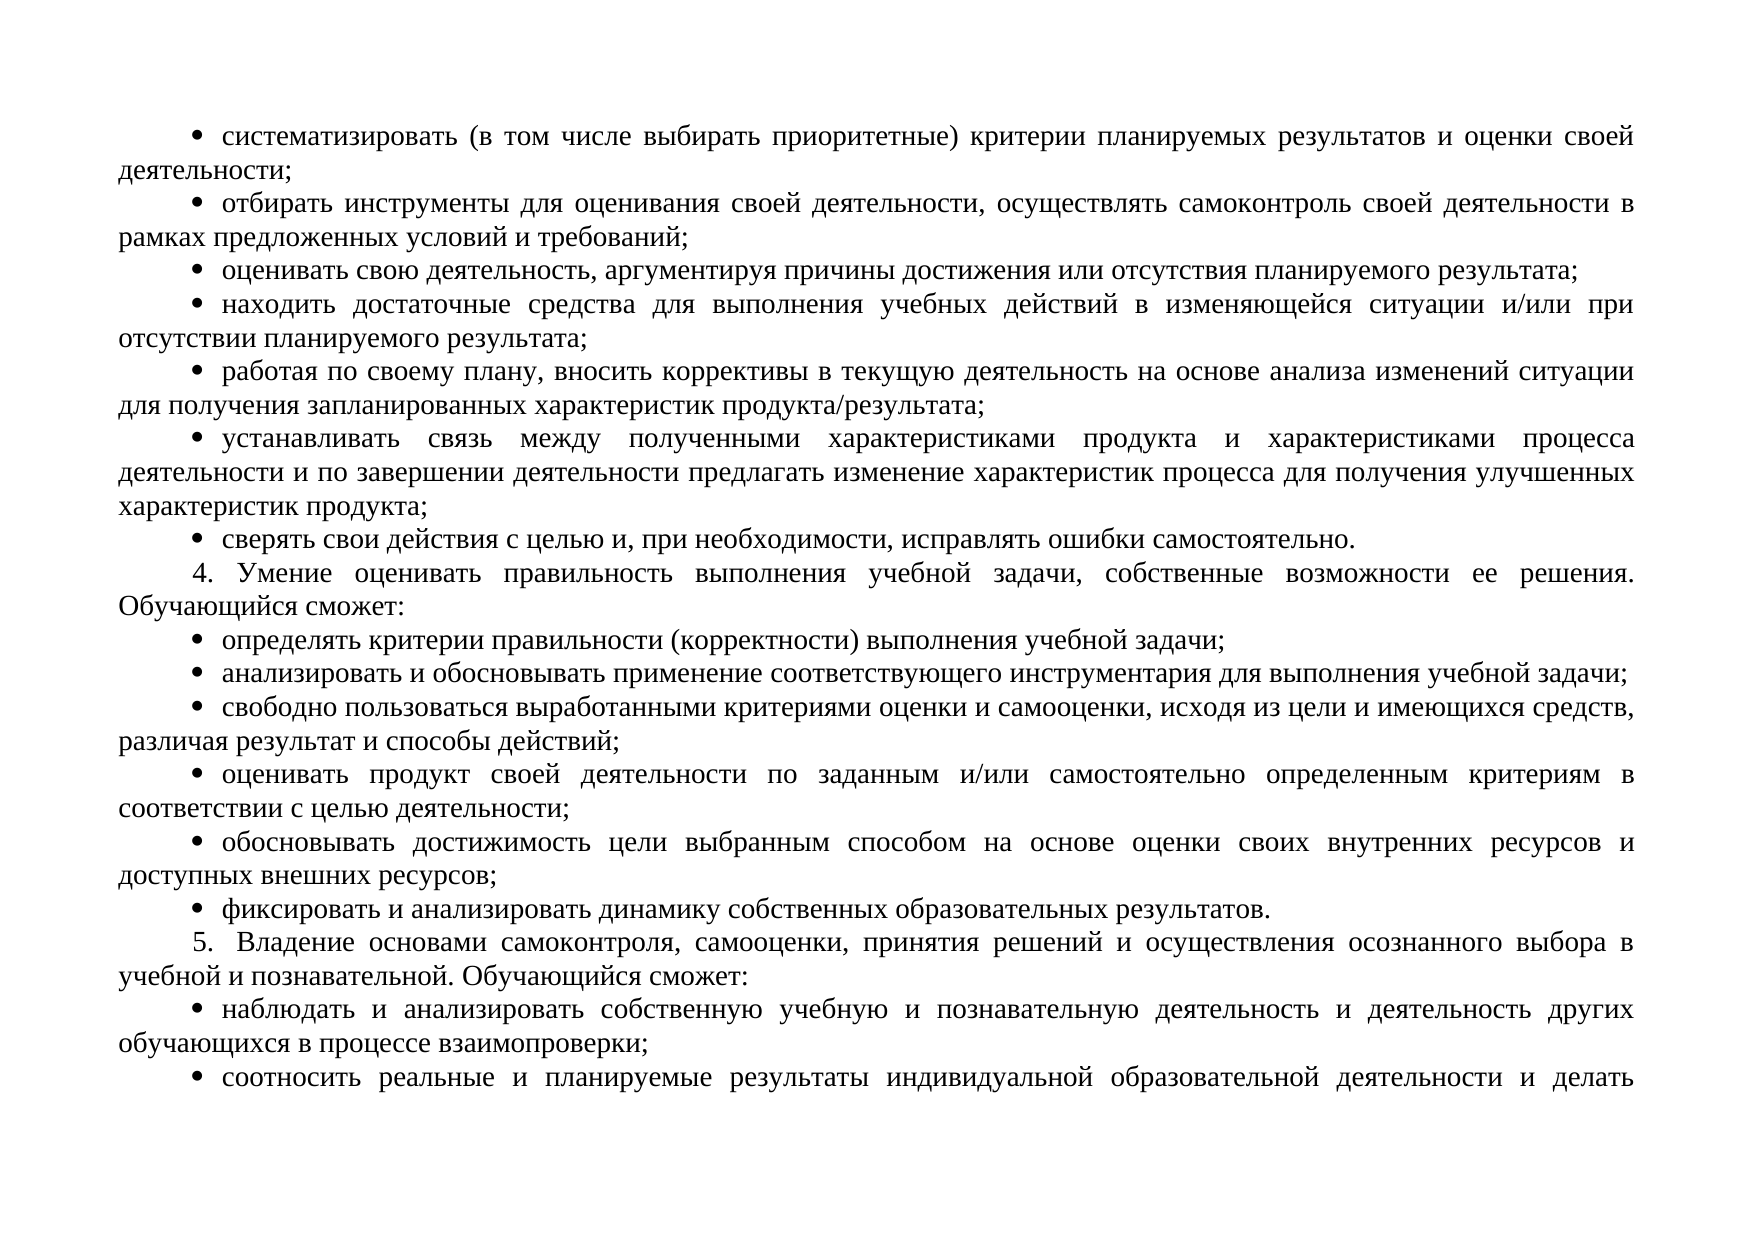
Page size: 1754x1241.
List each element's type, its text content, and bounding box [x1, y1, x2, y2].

list анализировать и обосновывать применение соответствующего инструментария для выполнения учебной задачи; [118, 656, 1636, 689]
list обосновывать достижимость цели выбранным способом на основе оценки своих внутренних ресурсов и доступных внешних ресурсов; [118, 824, 1636, 891]
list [118, 1059, 1636, 1092]
list отбирать инструменты для оценивания своей деятельности, осуществлять самоконтроль своей деятельности в рамках предложенных условий и требований; [118, 185, 1636, 252]
list Владение основами самоконтроля, самооценки, принятия решений и осуществления осознанного выбора в учебной и познавательной. Обучающийся сможет: [118, 924, 1636, 992]
list наблюдать и анализировать собственную учебную и познавательную деятельность и деятельность других обучающихся в процессе взаимопроверки; [118, 992, 1636, 1059]
list фиксировать и анализировать динамику собственных образовательных результатов. [118, 891, 1636, 924]
list оценивать продукт своей деятельности по заданным и/или самостоятельно определенным критериям в соответствии с целью деятельности; [118, 756, 1636, 824]
list оценивать свою деятельность, аргументируя причины достижения или отсутствия планируемого результата; [118, 252, 1636, 286]
list сверять свои действия с целью и, при необходимости, исправлять ошибки самостоятельно. [118, 521, 1636, 555]
list определять критерии правильности (корректности) выполнения учебной задачи; [118, 622, 1636, 656]
list устанавливать связь между полученными характеристиками продукта и характеристиками процесса деятельности и по завершении деятельности предлагать изменение характеристик процесса для получения улучшенных характеристик продукта; [118, 421, 1636, 521]
list работая по своему плану, вносить коррективы в текущую деятельность на основе анализа изменений ситуации для получения запланированных характеристик продукта/результата; [118, 353, 1636, 421]
list систематизировать (в том числе выбирать приоритетные) критерии планируемых результатов и оценки своей деятельности; [118, 118, 1636, 185]
list Умение оценивать правильность выполнения учебной задачи, собственные возможности ее решения. Обучающийся сможет: [118, 555, 1636, 622]
list находить достаточные средства для выполнения учебных действий в изменяющейся ситуации и/или при отсутствии планируемого результата; [118, 286, 1636, 353]
list свободно пользоваться выработанными критериями оценки и самооценки, исходя из цели и имеющихся средств, различая результат и способы действий; [118, 689, 1636, 756]
